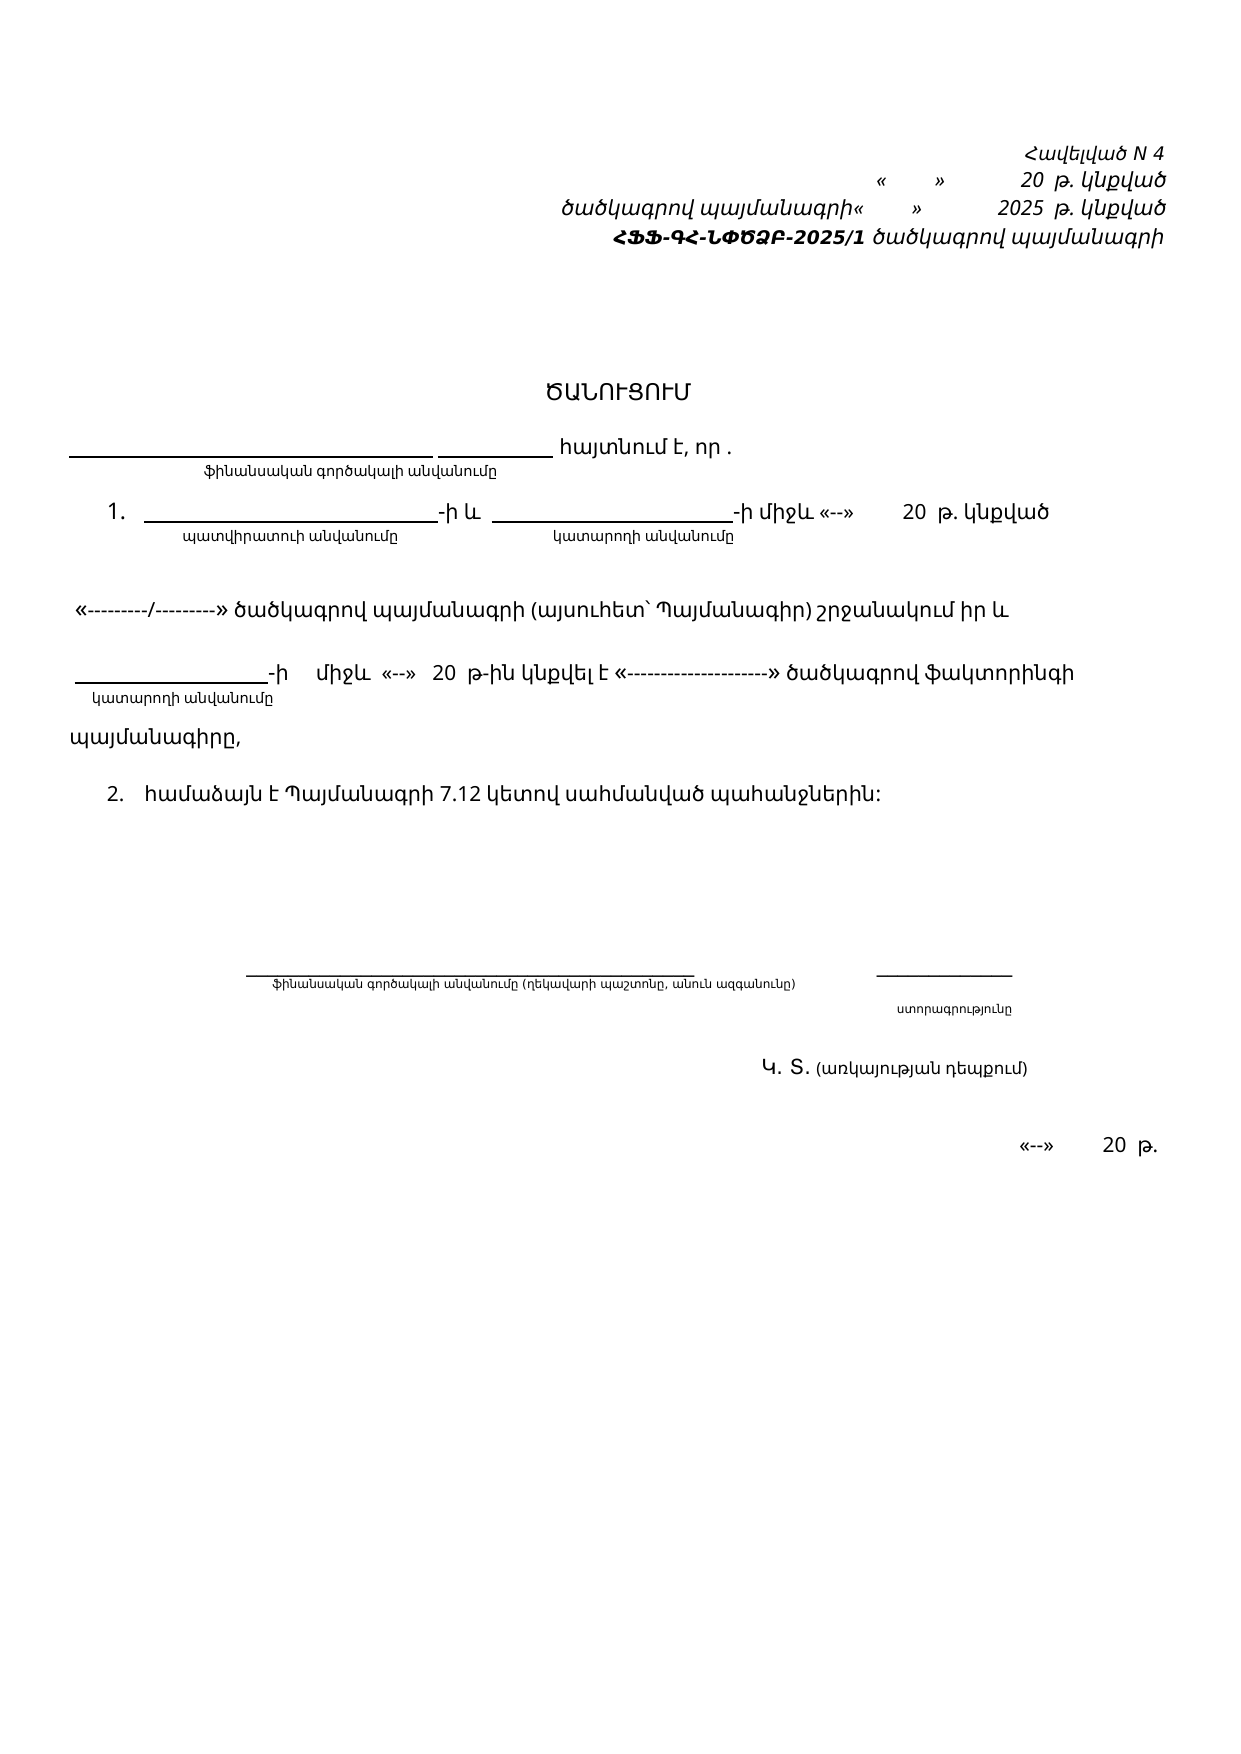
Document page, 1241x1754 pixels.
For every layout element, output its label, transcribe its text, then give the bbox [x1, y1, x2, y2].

text Կ. Տ. (առկայության դեպքում) [69, 1055, 1167, 1079]
text ծածկագրով պայմանագրի« » 2025 թ. կնքված [69, 193, 1167, 222]
text -ի միջև «--» 20 թ-ին կնքվել է «---------------------» ծածկագրով ֆակտորինգի [69, 654, 1167, 688]
text «---------/---------» ծածկագրով պայմանագրի (այսուհետ՝ Պայմանագիր) շրջանակում իր և [69, 591, 1167, 625]
text ՀՖՖ-ԳՀ-ՆՓԾՁԲ-2025/1 ծածկագրով պայմանագրի [69, 222, 1167, 250]
list -ի և -ի միջև «--» 20 թ. կնքված [107, 494, 1167, 526]
text ֆինանսական գործակալի անվանումը (ղեկավարի պաշտոնը, անուն ազգանունը) [69, 978, 1167, 1002]
text ԾԱՆՈՒՑՈՒՄ [69, 379, 1167, 405]
text ֆինանսական գործակալի անվանումը [69, 461, 1167, 494]
list համաձայն է Պայմանագրի 7.12 կետով սահմանված պահանջներին: [107, 779, 1167, 807]
text « » 20 թ. կնքված [69, 165, 1167, 193]
text ստորագրությունը [69, 1002, 1167, 1026]
text պատվիրատուի անվանումը կատարողի անվանումը [69, 526, 1167, 560]
text ___________________________________________ _____________ [144, 953, 1167, 978]
text կատարողի անվանումը [69, 688, 1167, 722]
text Հավելված N 4 [69, 143, 1167, 165]
text հայտնում է, որ . [69, 432, 1167, 461]
text «--» 20 թ. [69, 1131, 1167, 1159]
text պայմանագիրը, [69, 722, 1167, 750]
